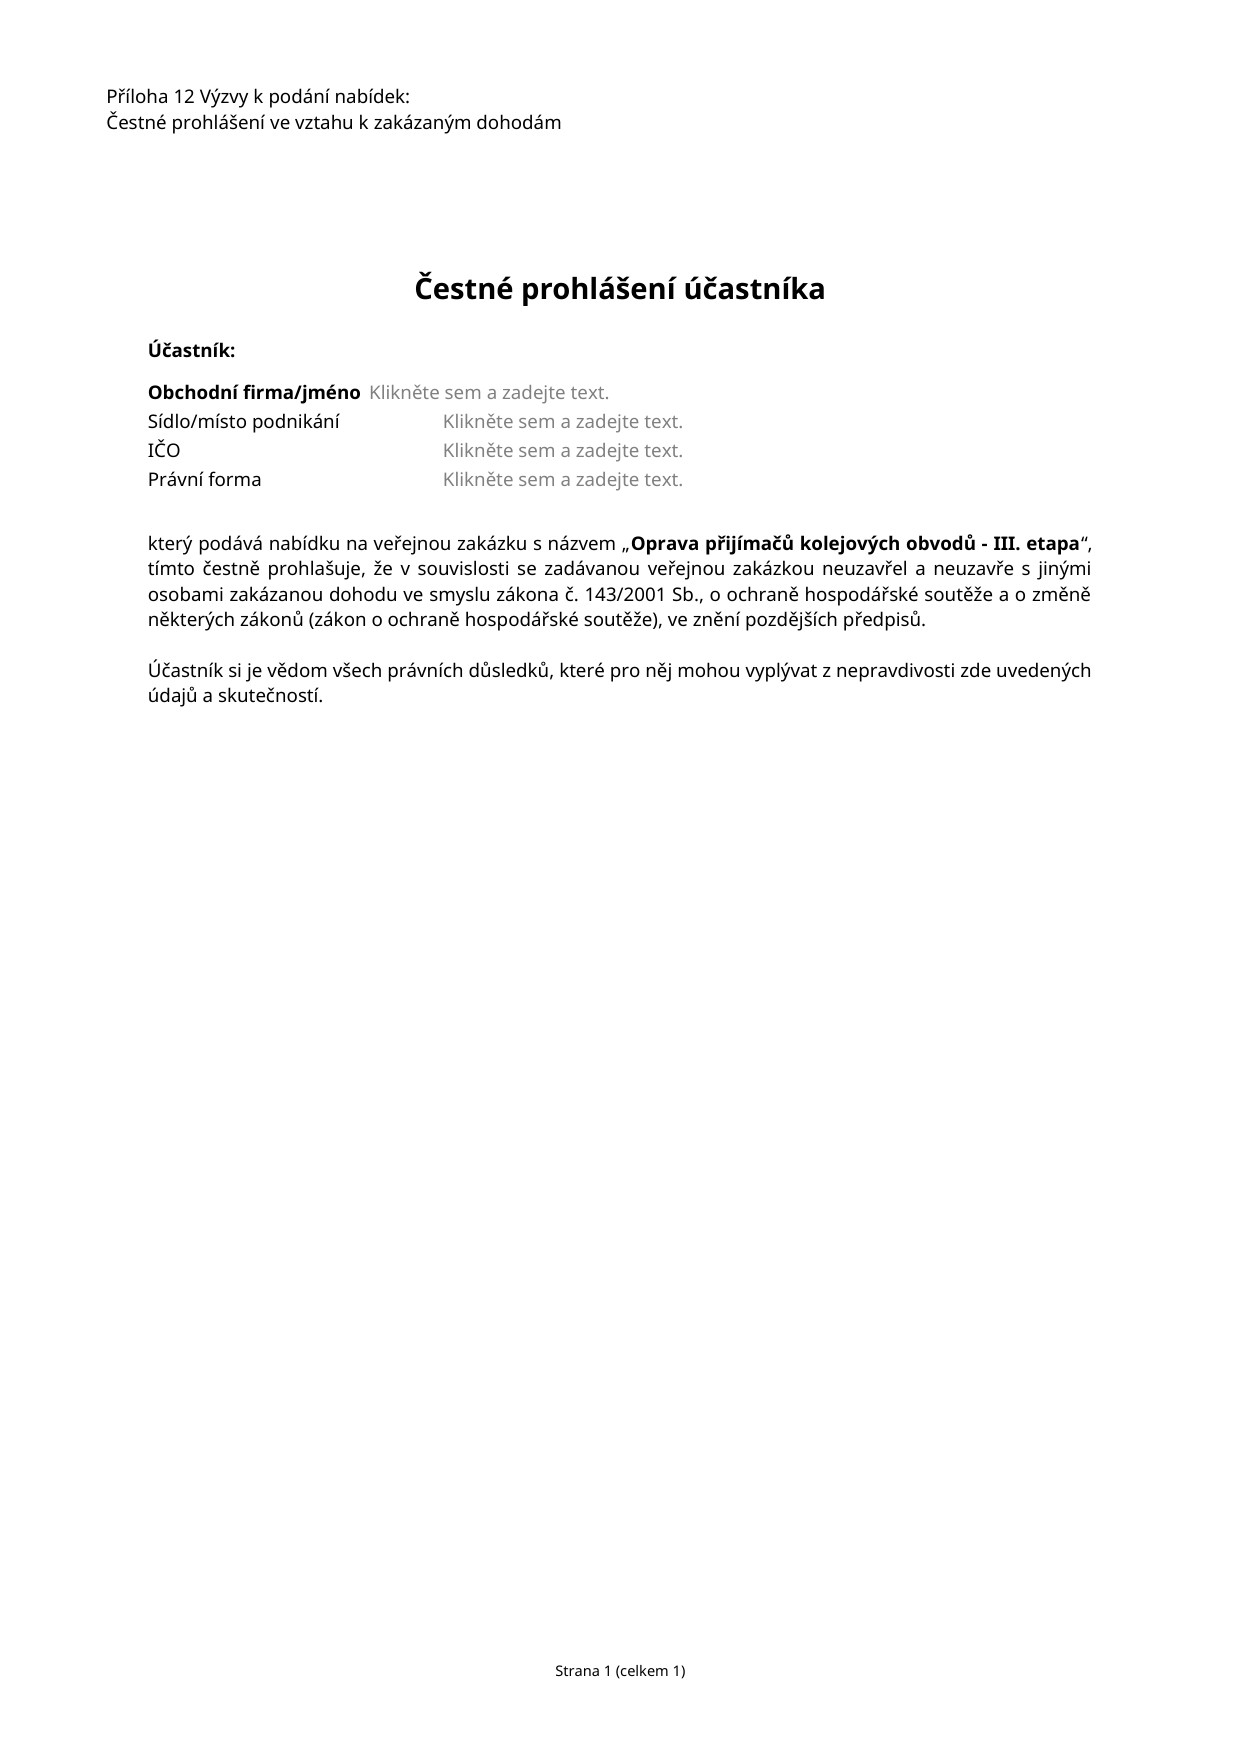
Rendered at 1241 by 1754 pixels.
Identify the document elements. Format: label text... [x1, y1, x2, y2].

title Čestné prohlášení účastníka [148, 268, 1093, 308]
text který podává nabídku na veřejnou zakázku s názvem „Oprava přijímačů kolejových obvodů - III. etapa“, tímto čestně prohlašuje, že v souvislosti se zadávanou veřejnou zakázkou neuzavřel a neuzavře s jinými osobami zakázanou dohodu ve smyslu zákona č. 143/2001 Sb., o ochraně hospodářské soutěže a o změně některých zákonů (zákon o ochraně hospodářské soutěže), ve znění pozdějších předpisů. [148, 530, 1093, 632]
text Právní forma [148, 463, 1093, 492]
text Účastník si je vědom všech právních důsledků, které pro něj mohou vyplývat z nepravdivosti zde uvedených údajů a skutečností. [148, 657, 1093, 708]
text Účastník: [148, 333, 1093, 364]
text Sídlo/místo podnikání [148, 405, 1093, 434]
text IČO [148, 434, 1093, 463]
text Obchodní firma/jméno [148, 376, 1093, 405]
